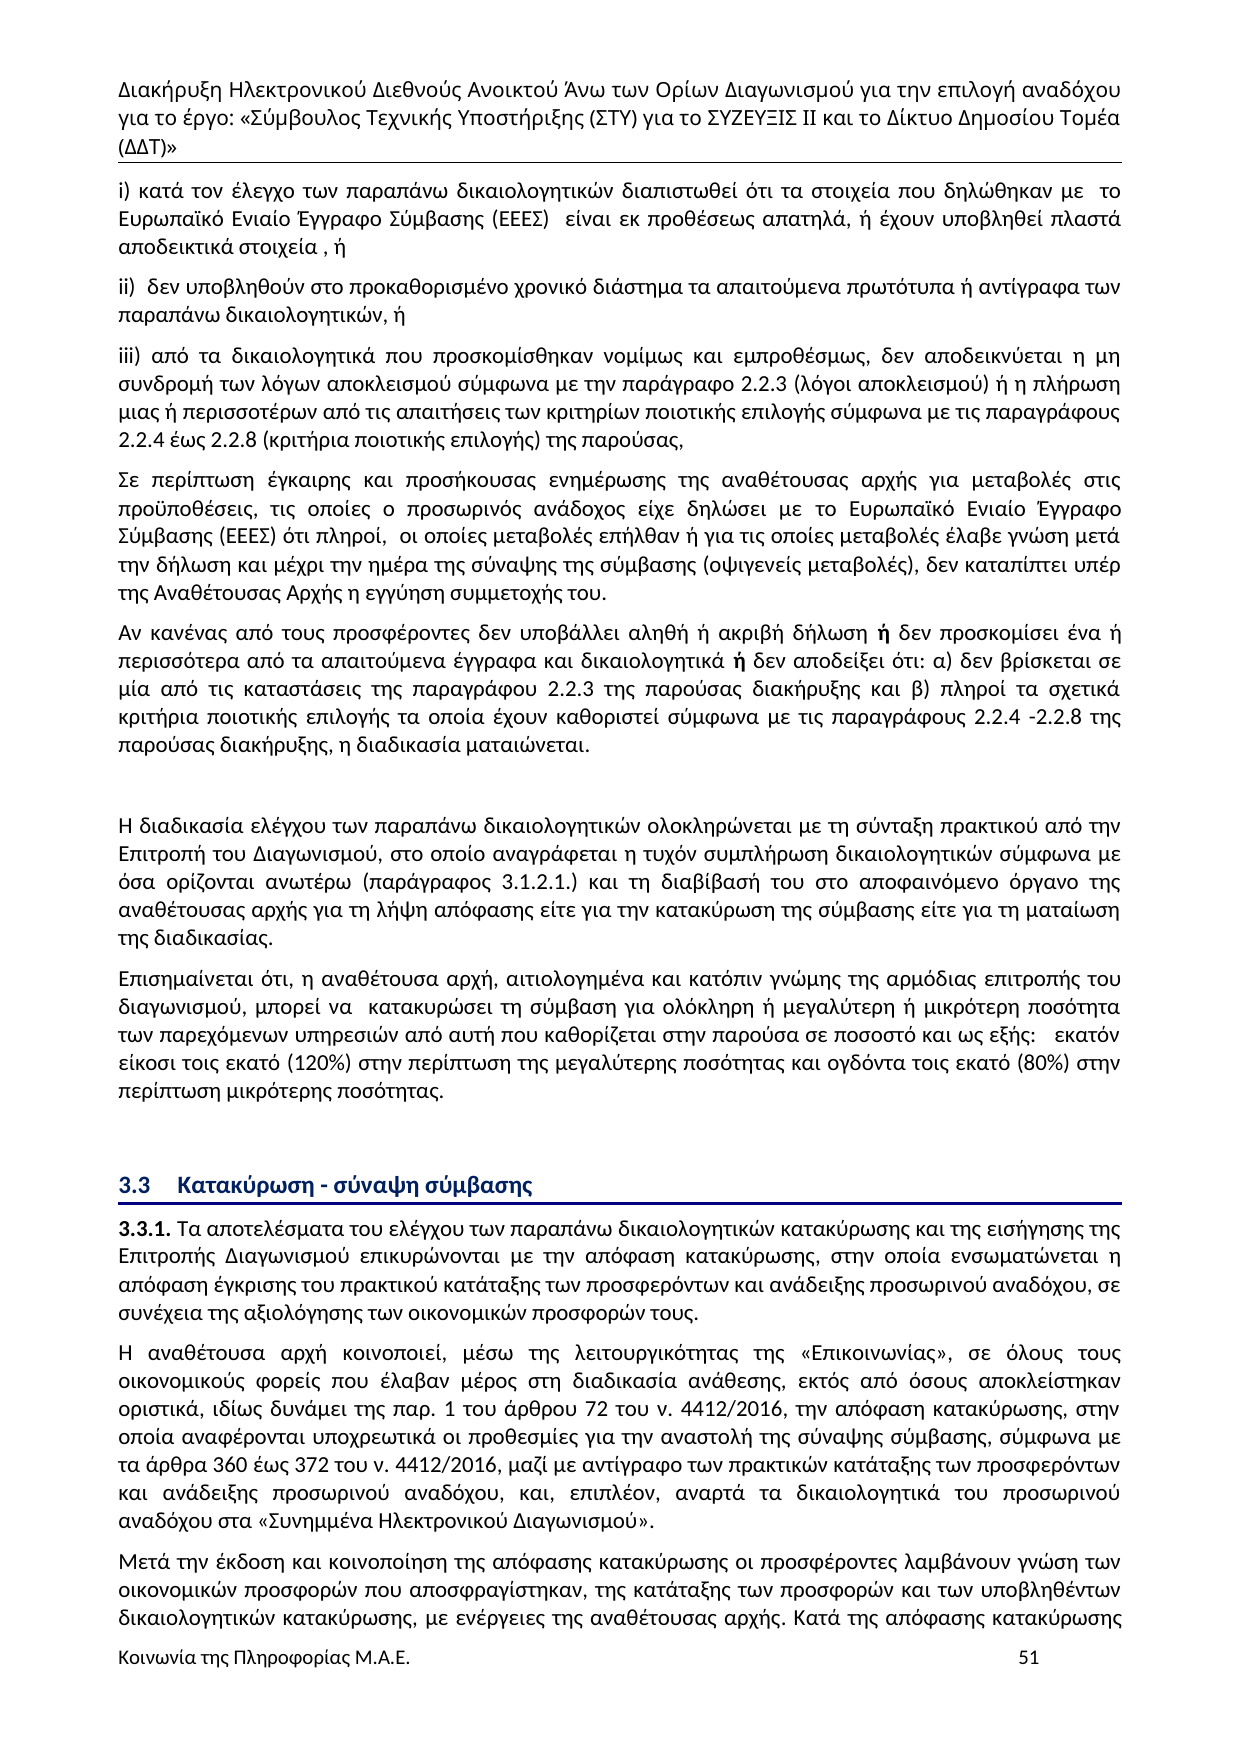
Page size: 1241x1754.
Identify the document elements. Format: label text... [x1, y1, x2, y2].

text Επισημαίνεται ότι, η αναθέτουσα αρχή, αιτιολογημένα και κατόπιν γνώμης της αρμόδιας επιτροπής του διαγωνισμού, μπορεί να κατακυρώσει τη σύμβαση για ολόκληρη ή μεγαλύτερη ή μικρότερη ποσότητα των παρεχόμενων υπηρεσιών από αυτή που καθορίζεται στην παρούσα σε ποσοστό και ως εξής: εκατόν είκοσι τοις εκατό (120%) στην περίπτωση της μεγαλύτερης ποσότητας και ογδόντα τοις εκατό (80%) στην περίπτωση μικρότερης ποσότητας. [118, 964, 1122, 1104]
text Αν κανένας από τους προσφέροντες δεν υποβάλλει αληθή ή ακριβή δήλωση ή δεν προσκομίσει ένα ή περισσότερα από τα απαιτούμενα έγγραφα και δικαιολογητικά ή δεν αποδείξει ότι: α) δεν βρίσκεται σε μία από τις καταστάσεις της παραγράφου 2.2.3 της παρούσας διακήρυξης και β) πληροί τα σχετικά κριτήρια ποιοτικής επιλογής τα οποία έχουν καθοριστεί σύμφωνα με τις παραγράφους 2.2.4 -2.2.8 της παρούσας διακήρυξης, η διαδικασία ματαιώνεται. [118, 618, 1122, 758]
text Η αναθέτουσα αρχή κοινοποιεί, μέσω της λειτουργικότητας της «Επικοινωνίας», σε όλους τους οικονομικούς φορείς που έλαβαν μέρος στη διαδικασία ανάθεσης, εκτός από όσους αποκλείστηκαν οριστικά, ιδίως δυνάμει της παρ. 1 του άρθρου 72 του ν. 4412/2016, την απόφαση κατακύρωσης, στην οποία αναφέρονται υποχρεωτικά οι προθεσμίες για την αναστολή της σύναψης σύμβασης, σύμφωνα με τα άρθρα 360 έως 372 του ν. 4412/2016, μαζί με αντίγραφο των πρακτικών κατάταξης των προσφερόντων και ανάδειξης προσωρινού αναδόχου, και, επιπλέον, αναρτά τα δικαιολογητικά του προσωρινού αναδόχου στα «Συνημμένα Ηλεκτρονικού Διαγωνισμού». [118, 1338, 1122, 1534]
text i) κατά τον έλεγχο των παραπάνω δικαιολογητικών διαπιστωθεί ότι τα στοιχεία που δηλώθηκαν με το Ευρωπαϊκό Ενιαίο Έγγραφο Σύμβασης (ΕΕΕΣ) είναι εκ προθέσεως απατηλά, ή έχουν υποβληθεί πλαστά αποδεικτικά στοιχεία , ή [118, 176, 1122, 260]
text ii) δεν υποβληθούν στο προκαθορισμένο χρονικό διάστημα τα απαιτούμενα πρωτότυπα ή αντίγραφα των παραπάνω δικαιολογητικών, ή [118, 272, 1122, 328]
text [118, 1547, 1122, 1631]
subtitle Κατακύρωση - σύναψη σύμβασης [118, 1169, 1122, 1202]
text iii) από τα δικαιολογητικά που προσκομίσθηκαν νομίμως και εμπροθέσμως, δεν αποδεικνύεται η μη συνδρομή των λόγων αποκλεισμού σύμφωνα με την παράγραφο 2.2.3 (λόγοι αποκλεισμού) ή η πλήρωση μιας ή περισσοτέρων από τις απαιτήσεις των κριτηρίων ποιοτικής επιλογής σύμφωνα με τις παραγράφους 2.2.4 έως 2.2.8 (κριτήρια ποιοτικής επιλογής) της παρούσας, [118, 341, 1122, 453]
text 3.3.1. Τα αποτελέσματα του ελέγχου των παραπάνω δικαιολογητικών κατακύρωσης και της εισήγησης της Επιτροπής Διαγωνισμού επικυρώνονται με την απόφαση κατακύρωσης, στην οποία ενσωματώνεται η απόφαση έγκρισης του πρακτικού κατάταξης των προσφερόντων και ανάδειξης προσωρινού αναδόχου, σε συνέχεια της αξιολόγησης των οικονομικών προσφορών τους. [118, 1214, 1122, 1326]
text Η διαδικασία ελέγχου των παραπάνω δικαιολογητικών ολοκληρώνεται με τη σύνταξη πρακτικού από την Επιτροπή του Διαγωνισμού, στο οποίο αναγράφεται η τυχόν συμπλήρωση δικαιολογητικών σύμφωνα με όσα ορίζονται ανωτέρω (παράγραφος 3.1.2.1.) και τη διαβίβασή του στο αποφαινόμενο όργανο της αναθέτουσας αρχής για τη λήψη απόφασης είτε για την κατακύρωση της σύμβασης είτε για τη ματαίωση της διαδικασίας. [118, 811, 1122, 951]
text Σε περίπτωση έγκαιρης και προσήκουσας ενημέρωσης της αναθέτουσας αρχής για μεταβολές στις προϋποθέσεις, τις οποίες ο προσωρινός ανάδοχος είχε δηλώσει με το Ευρωπαϊκό Ενιαίο Έγγραφο Σύμβασης (ΕΕΕΣ) ότι πληροί, οι οποίες μεταβολές επήλθαν ή για τις οποίες μεταβολές έλαβε γνώση μετά την δήλωση και μέχρι την ημέρα της σύναψης της σύμβασης (οψιγενείς μεταβολές), δεν καταπίπτει υπέρ της Αναθέτουσας Αρχής η εγγύηση συμμετοχής του. [118, 466, 1122, 606]
